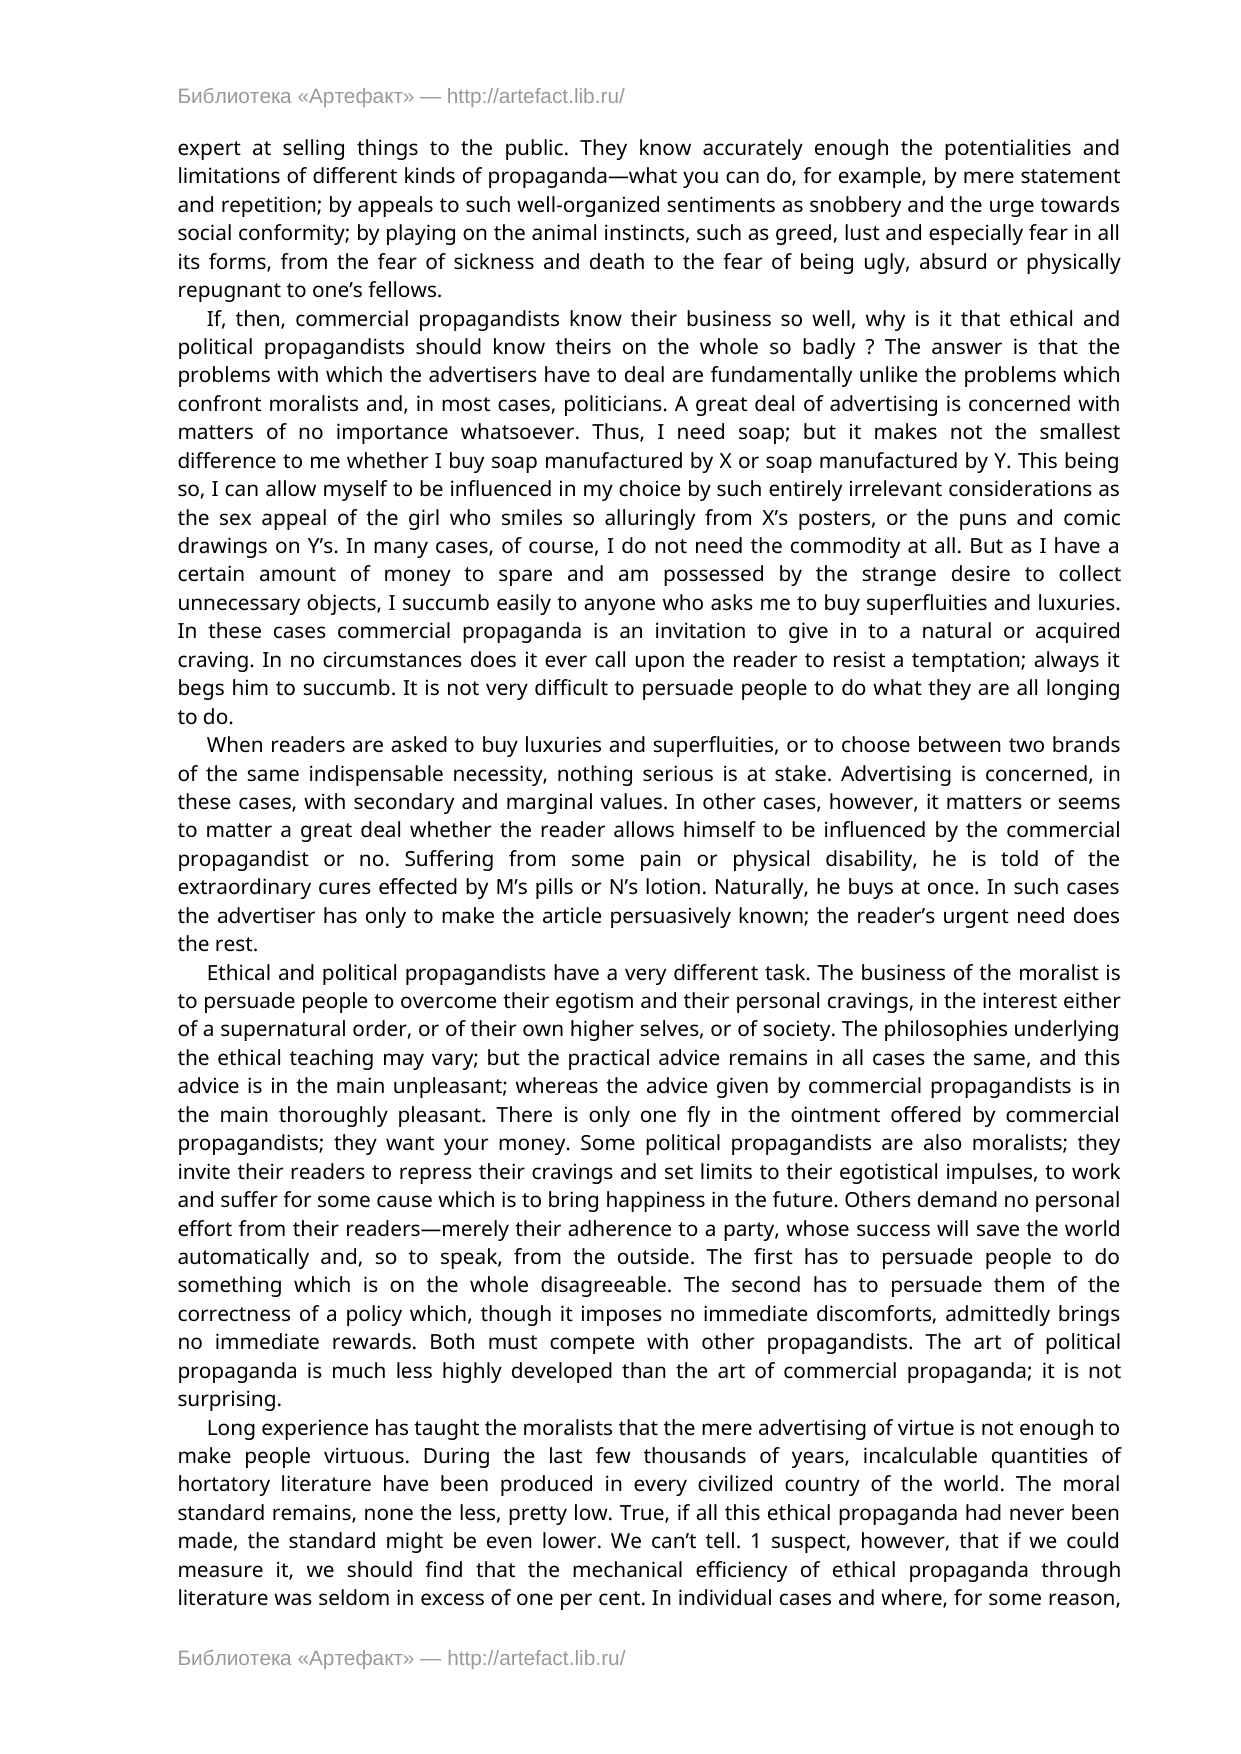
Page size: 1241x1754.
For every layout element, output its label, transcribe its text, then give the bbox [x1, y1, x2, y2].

text Ethical and political propagandists have a very different task. The business of the moralist is to persuade people to overcome their egotism and their personal cravings, in the interest either of a supernatural order, or of their own higher selves, or of society. The philosophies underlying the ethical teaching may vary; but the practical advice remains in all cases the same, and this advice is in the main unpleasant; whereas the advice given by commercial propagandists is in the main thoroughly pleasant. There is only one fly in the ointment offered by commercial propagandists; they want your money. Some political propagandists are also moralists; they invite their readers to repress their cravings and set limits to their egotistical impulses, to work and suffer for some cause which is to bring happiness in the future. Others demand no personal effort from their readers—merely their adherence to a party, whose success will save the world automatically and, so to speak, from the outside. The first has to persuade people to do something which is on the whole disagreeable. The second has to persuade them of the correctness of a policy which, though it imposes no immediate discomforts, admittedly brings no immediate rewards. Both must compete with other propagandists. The art of political propaganda is much less highly developed than the art of commercial propaganda; it is not surprising. [177, 958, 1122, 1413]
text When readers are asked to buy luxuries and superfluities, or to choose between two brands of the same indispensable necessity, nothing serious is at stake. Advertising is concerned, in these cases, with secondary and marginal values. In other cases, however, it matters or seems to matter a great deal whether the reader allows himself to be influenced by the commercial propagandist or no. Suffering from some pain or physical disability, he is told of the extraordinary cures effected by M’s pills or N’s lotion. Naturally, he buys at once. In such cases the advertiser has only to make the article persuasively known; the reader’s urgent need does the rest. [177, 730, 1122, 958]
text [177, 1413, 1122, 1612]
text If, then, commercial propagandists know their business so well, why is it that ethical and political propagandists should know theirs on the whole so badly ? The answer is that the problems with which the advertisers have to deal are fundamentally unlike the problems which confront moralists and, in most cases, politicians. A great deal of advertising is concerned with matters of no importance whatsoever. Thus, I need soap; but it makes not the smallest difference to me whether I buy soap manufactured by X or soap manufactured by Y. This being so, I can allow myself to be influenced in my choice by such entirely irrelevant considerations as the sex appeal of the girl who smiles so alluringly from X’s posters, or the puns and comic drawings on Y’s. In many cases, of course, I do not need the commodity at all. But as I have a certain amount of money to spare and am possessed by the strange desire to collect unnecessary objects, I succumb easily to anyone who asks me to buy superfluities and luxuries. In these cases commercial propaganda is an invitation to give in to a natural or acquired craving. In no circumstances does it ever call upon the reader to resist a temptation; always it begs him to succumb. It is not very difficult to persuade people to do what they are all longing to do. [177, 304, 1122, 730]
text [177, 133, 1122, 304]
